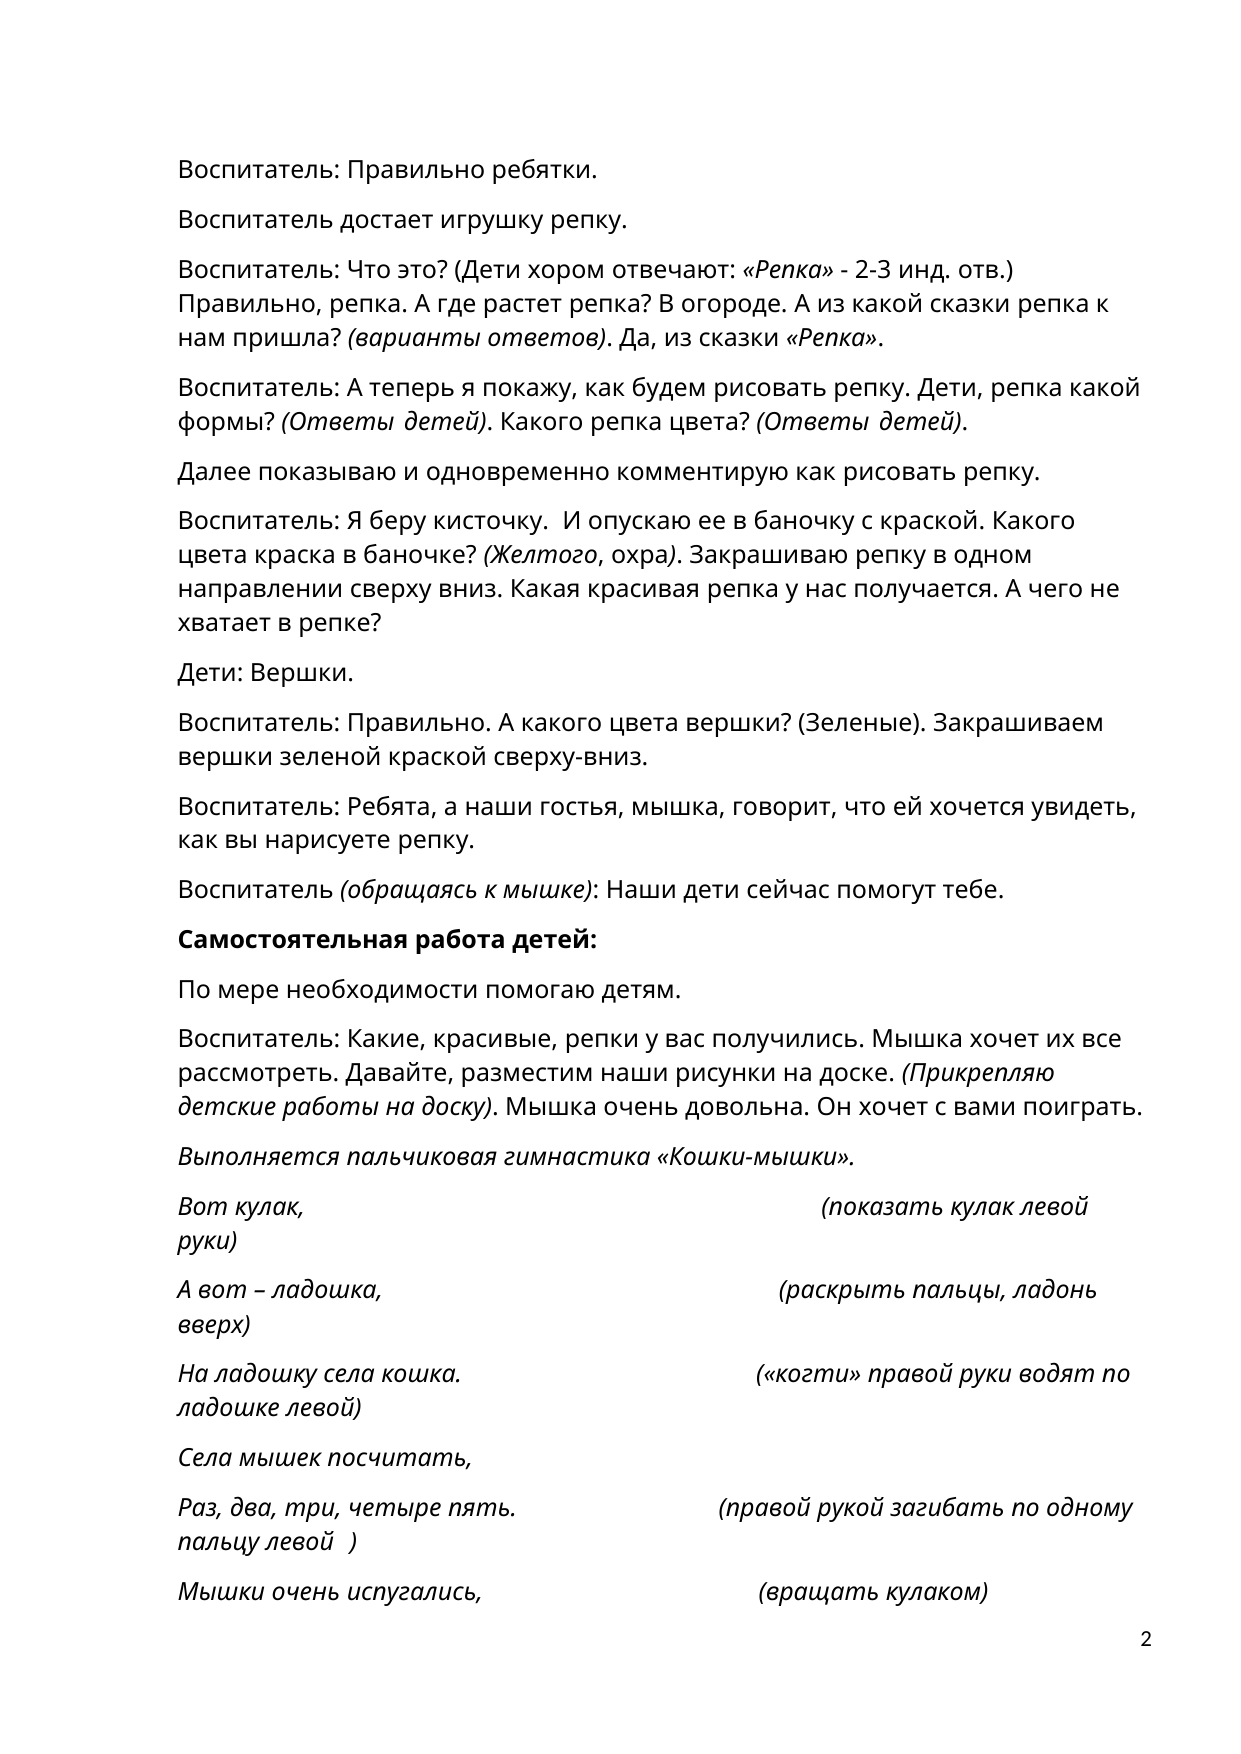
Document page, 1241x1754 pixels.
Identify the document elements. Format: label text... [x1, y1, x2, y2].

text Воспитатель: Что это? (Дети хором отвечают: «Репка» - 2-3 инд. отв.) Правильно, репка. А где растет репка? В огороде. А из какой сказки репка к нам пришла? (варианты ответов). Да, из сказки «Репка». [177, 252, 1152, 354]
text Воспитатель (обращаясь к мышке): Наши дети сейчас помогут тебе. [177, 872, 1152, 906]
text Выполняется пальчиковая гимнастика «Кошки-мышки». [177, 1139, 1152, 1173]
text Воспитатель: Какие, красивые, репки у вас получились. Мышка хочет их все рассмотреть. Давайте, разместим наши рисунки на доске. (Прикрепляю детские работы на доску). Мышка очень довольна. Он хочет с вами поиграть. [177, 1021, 1152, 1123]
text На ладошку села кошка. («когти» правой руки водят по ладошке левой) [177, 1356, 1152, 1424]
text Вот кулак, (показать кулак левой руки) [177, 1188, 1152, 1257]
text А вот – ладошка, (раскрыть пальцы, ладонь вверх) [177, 1272, 1152, 1340]
text Самостоятельная работа детей: [177, 922, 1152, 956]
text Раз, два, три, четыре пять. (правой рукой загибать по одному пальцу левой ) [177, 1489, 1152, 1557]
text Мышки очень испугались, (вращать кулаком) [177, 1573, 1152, 1607]
text Воспитатель: Ребята, а наши гостья, мышка, говорит, что ей хочется увидеть, как вы нарисуете репку. [177, 788, 1152, 856]
text Воспитатель достает игрушку репку. [177, 202, 1152, 236]
text Дети: Вершки. [177, 655, 1152, 689]
text Воспитатель: Правильно ребятки. [177, 152, 1152, 186]
text Воспитатель: Я беру кисточку. И опускаю ее в баночку с краской. Какого цвета краска в баночке? (Желтого, охра). Закрашиваю репку в одном направлении сверху вниз. Какая красивая репка у нас получается. А чего не хватает в репке? [177, 503, 1152, 639]
text По мере необходимости помогаю детям. [177, 971, 1152, 1005]
text Села мышек посчитать, [177, 1440, 1152, 1474]
text Воспитатель: Правильно. А какого цвета вершки? (Зеленые). Закрашиваем вершки зеленой краской сверху-вниз. [177, 704, 1152, 772]
text Воспитатель: А теперь я покажу, как будем рисовать репку. Дети, репка какой формы? (Ответы детей). Какого репка цвета? (Ответы детей). [177, 369, 1152, 437]
text Далее показываю и одновременно комментирую как рисовать репку. [177, 453, 1152, 487]
